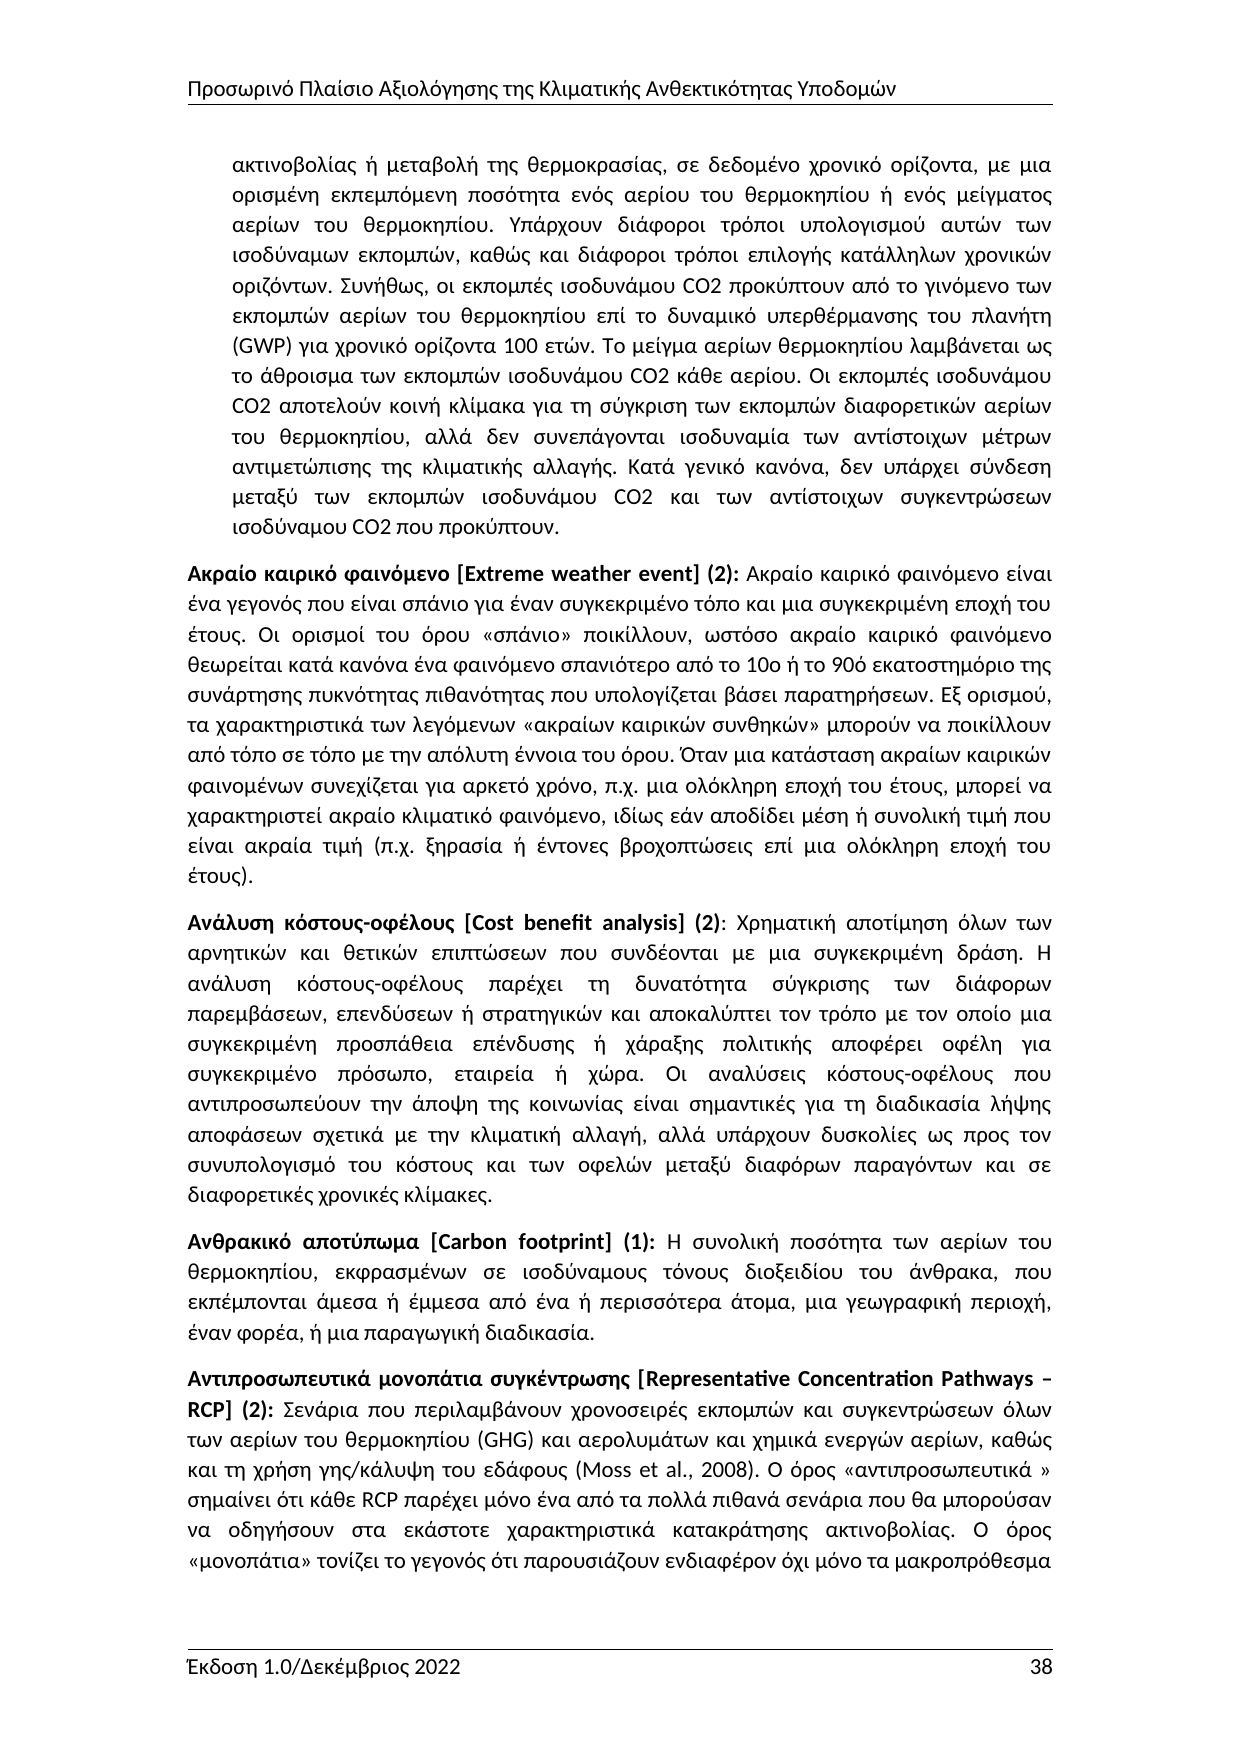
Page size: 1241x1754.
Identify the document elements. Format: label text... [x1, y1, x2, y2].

text Ανάλυση κόστους-οφέλους [Cost benefit analysis] (2): Χρηματική αποτίμηση όλων των αρνητικών και θετικών επιπτώσεων που συνδέονται με μια συγκεκριμένη δράση. Η ανάλυση κόστους-οφέλους παρέχει τη δυνατότητα σύγκρισης των διάφορων παρεμβάσεων, επενδύσεων ή στρατηγικών και αποκαλύπτει τον τρόπο με τον οποίο μια συγκεκριμένη προσπάθεια επένδυσης ή χάραξης πολιτικής αποφέρει οφέλη για συγκεκριμένο πρόσωπο, εταιρεία ή χώρα. Οι αναλύσεις κόστους-οφέλους που αντιπροσωπεύουν την άποψη της κοινωνίας είναι σημαντικές για τη διαδικασία λήψης αποφάσεων σχετικά με την κλιματική αλλαγή, αλλά υπάρχουν δυσκολίες ως προς τον συνυπολογισμό του κόστους και των οφελών μεταξύ διαφόρων παραγόντων και σε διαφορετικές χρονικές κλίμακες. [187, 908, 1053, 1208]
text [232, 150, 1053, 541]
text Ακραίο καιρικό φαινόμενο [Extreme weather event] (2): Ακραίο καιρικό φαινόμενο είναι ένα γεγονός που είναι σπάνιο για έναν συγκεκριμένο τόπο και μια συγκεκριμένη εποχή του έτους. Οι ορισμοί του όρου «σπάνιο» ποικίλλουν, ωστόσο ακραίο καιρικό φαινόμενο θεωρείται κατά κανόνα ένα φαινόμενο σπανιότερο από το 10ο ή το 90ό εκατοστημόριο της συνάρτησης πυκνότητας πιθανότητας που υπολογίζεται βάσει παρατηρήσεων. Εξ ορισμού, τα χαρακτηριστικά των λεγόμενων «ακραίων καιρικών συνθηκών» μπορούν να ποικίλλουν από τόπο σε τόπο με την απόλυτη έννοια του όρου. Όταν μια κατάσταση ακραίων καιρικών φαινομένων συνεχίζεται για αρκετό χρόνο, π.χ. μια ολόκληρη εποχή του έτους, μπορεί να χαρακτηριστεί ακραίο κλιματικό φαινόμενο, ιδίως εάν αποδίδει μέση ή συνολική τιμή που είναι ακραία τιμή (π.χ. ξηρασία ή έντονες βροχοπτώσεις επί μια ολόκληρη εποχή του έτους). [187, 559, 1053, 889]
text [187, 1364, 1053, 1574]
text Ανθρακικό αποτύπωμα [Carbon footprint] (1): Η συνολική ποσότητα των αερίων του θερμοκηπίου, εκφρασμένων σε ισοδύναμους τόνους διοξειδίου του άνθρακα, που εκπέμπονται άμεσα ή έμμεσα από ένα ή περισσότερα άτομα, μια γεωγραφική περιοχή, έναν φορέα, ή μια παραγωγική διαδικασία. [187, 1227, 1053, 1346]
